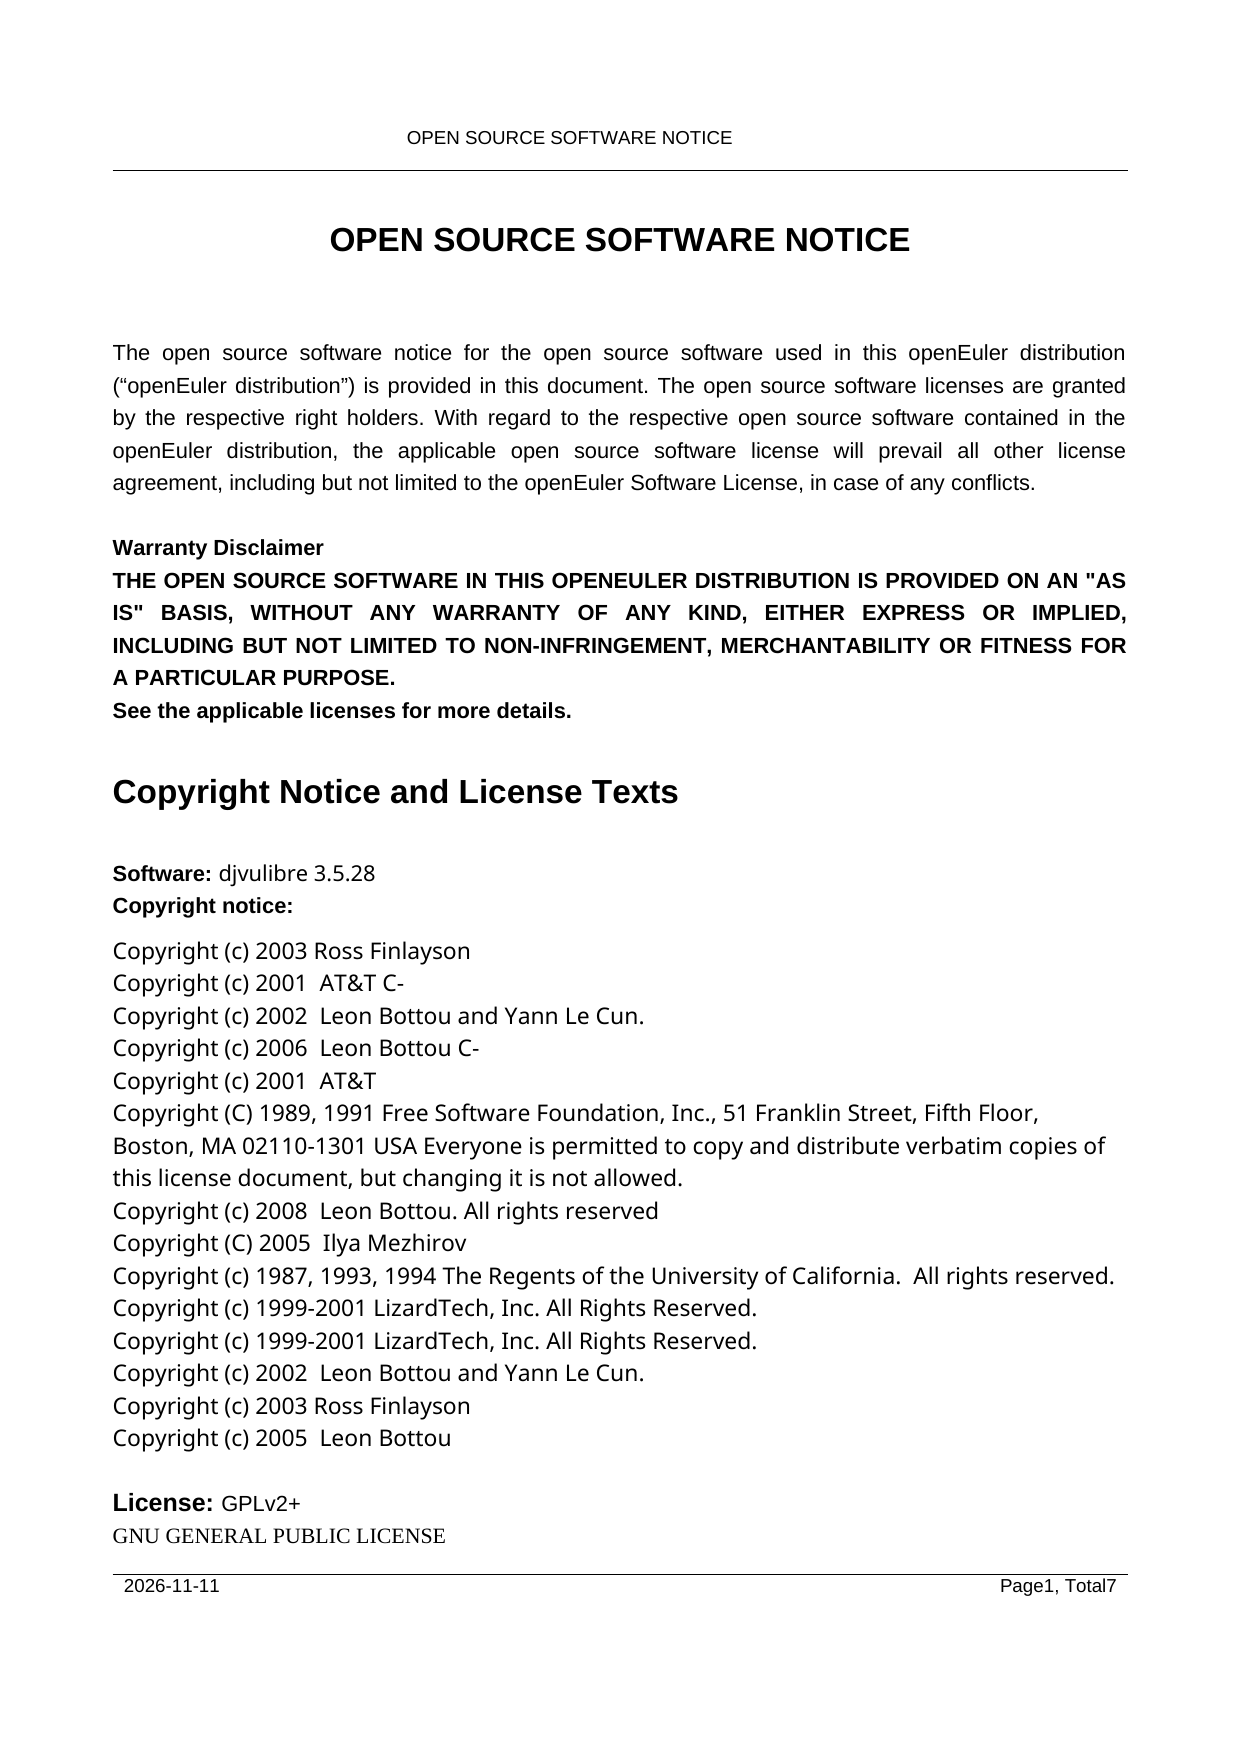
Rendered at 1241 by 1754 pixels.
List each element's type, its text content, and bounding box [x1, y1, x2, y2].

text Copyright (c) 2003 Ross Finlayson Copyright (c) 2001 AT&T C- Copyright (c) 2002 Leon Bottou and Yann Le Cun. Copyright (c) 2006 Leon Bottou C- Copyright (c) 2001 AT&T Copyright (C) 1989, 1991 Free Software Foundation, Inc., 51 Franklin Street, Fifth Floor, Boston, MA 02110-1301 USA Everyone is permitted to copy and distribute verbatim copies of this license document, but changing it is not allowed. Copyright (c) 2008 Leon Bottou. All rights reserved Copyright (C) 2005 Ilya Mezhirov Copyright (c) 1987, 1993, 1994 The Regents of the University of California. All rights reserved. Copyright (c) 1999-2001 LizardTech, Inc. All Rights Reserved. Copyright (c) 1999-2001 LizardTech, Inc. All Rights Reserved. Copyright (c) 2002 Leon Bottou and Yann Le Cun. Copyright (c) 2003 Ross Finlayson Copyright (c) 2005 Leon Bottou [112, 934, 1128, 1486]
title Software: djvulibre 3.5.28 [112, 856, 1128, 889]
text Copyright notice: [112, 889, 1128, 921]
text License: GPLv2+ [112, 1486, 1128, 1519]
text THE OPEN SOURCE SOFTWARE IN THIS OPENEULER DISTRIBUTION IS PROVIDED ON AN "AS IS" BASIS, WITHOUT ANY WARRANTY OF ANY KIND, EITHER EXPRESS OR IMPLIED, INCLUDING BUT NOT LIMITED TO NON-INFRINGEMENT, MERCHANTABILITY OR FITNESS FOR A PARTICULAR PURPOSE. See the applicable licenses for more details. [112, 564, 1128, 726]
text Copyright Notice and License Texts [112, 759, 1128, 824]
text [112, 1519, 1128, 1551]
text Warranty Disclaimer [112, 531, 1128, 564]
text OPEN SOURCE SOFTWARE NOTICE [112, 206, 1128, 271]
text The open source software notice for the open source software used in this openEuler distribution (“openEuler distribution”) is provided in this document. The open source software licenses are granted by the respective right holders. With regard to the respective open source software contained in the openEuler distribution, the applicable open source software license will prevail all other license agreement, including but not limited to the openEuler Software License, in case of any conflicts. [112, 336, 1128, 499]
